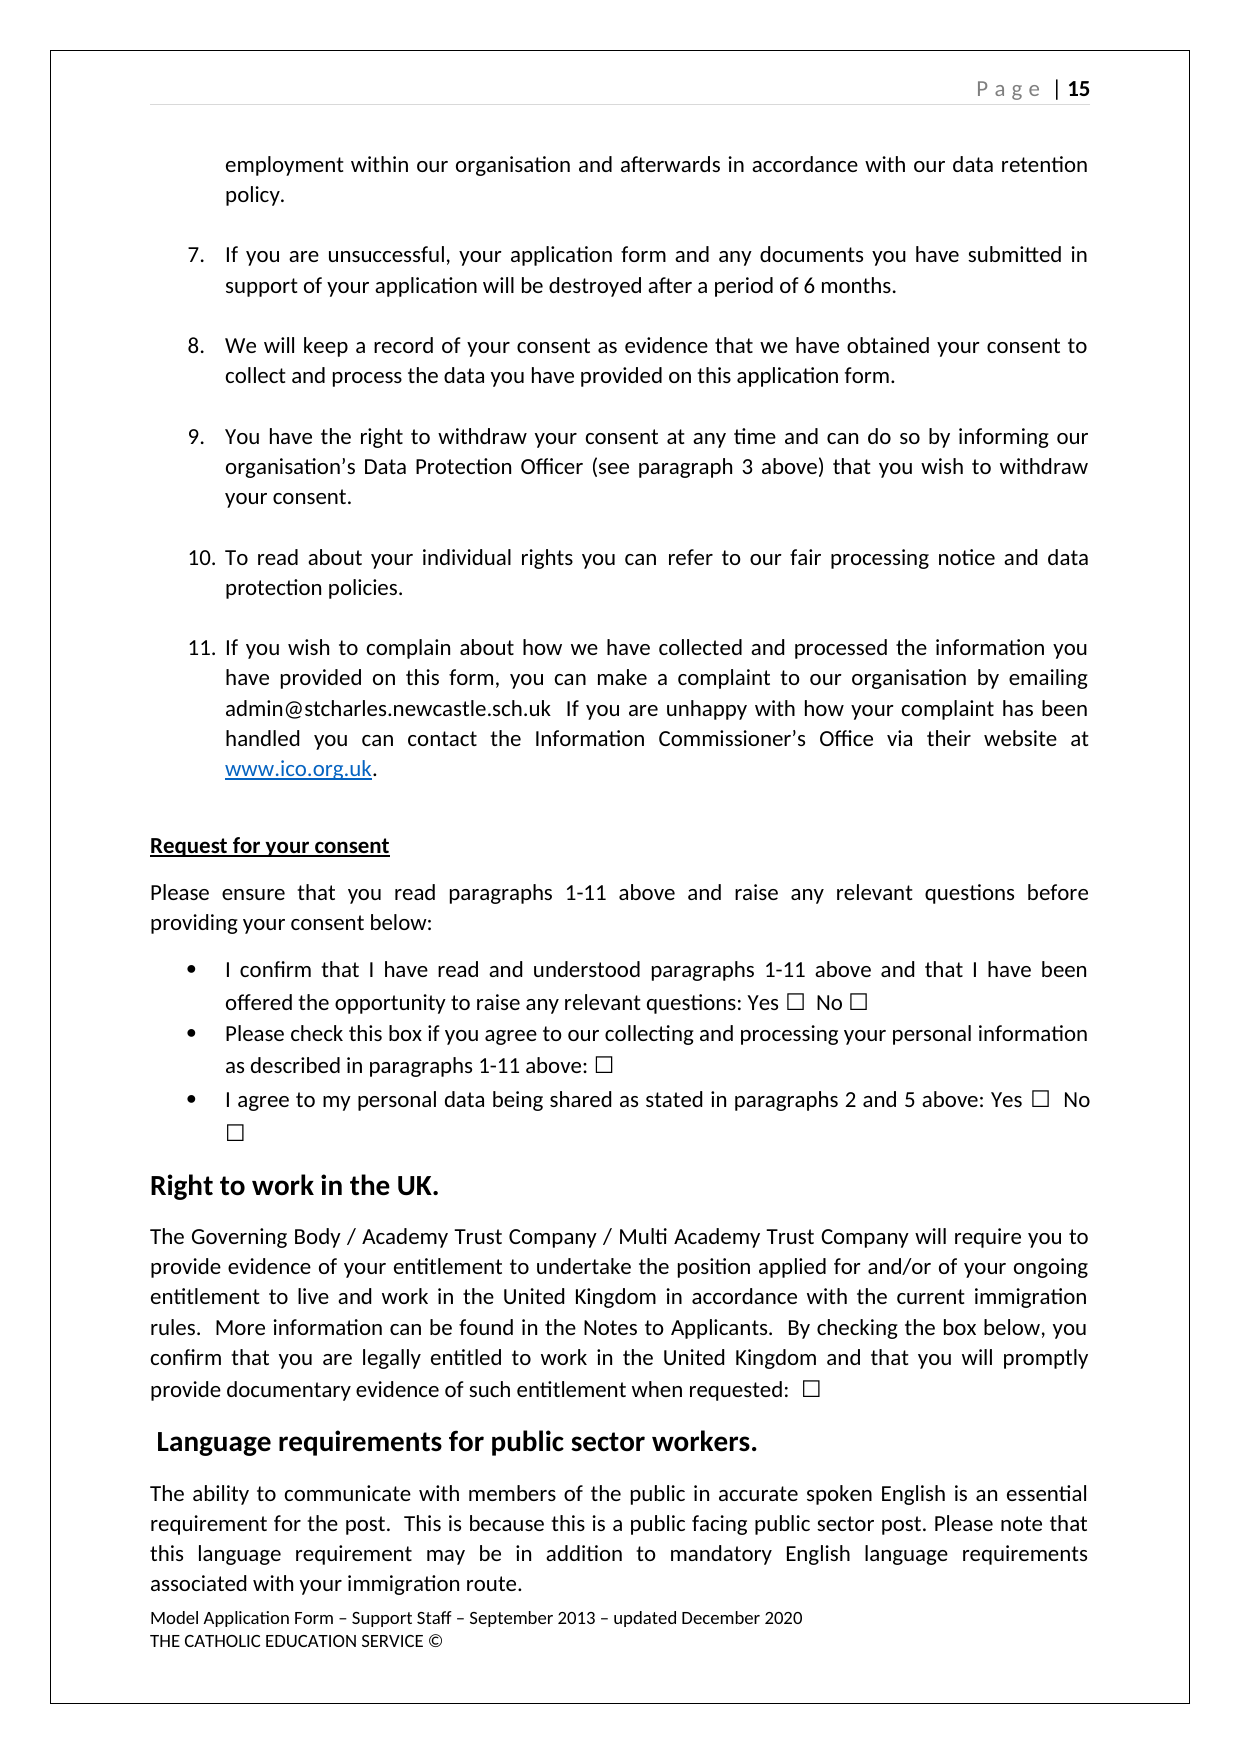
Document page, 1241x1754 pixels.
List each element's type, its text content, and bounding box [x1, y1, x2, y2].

list If you wish to complain about how we have collected and processed the information you have provided on this form, you can make a complaint to our organisation by emailing admin@stcharles.newcastle.sch.uk If you are unhappy with how your complaint has been handled you can contact the Information Commissioner’s Office via their website at www.ico.org.uk. [187, 633, 1090, 782]
text Right to work in the UK. [150, 1167, 1090, 1203]
text The ability to communicate with members of the public in accurate spoken English is an essential requirement for the post. This is because this is a public facing public sector post. Please note that this language requirement may be in addition to mandatory English language requirements associated with your immigration route. [150, 1479, 1090, 1597]
list I confirm that I have read and understood paragraphs 1-11 above and that I have been offered the opportunity to raise any relevant questions: Yes No [187, 955, 1090, 1017]
text Language requirements for public sector workers. [150, 1423, 1090, 1459]
text Please ensure that you read paragraphs 1-11 above and raise any relevant questions before providing your consent below: [150, 878, 1090, 936]
text The Governing Body / Academy Trust Company / Multi Academy Trust Company will require you to provide evidence of your entitlement to undertake the position applied for and/or of your ongoing entitlement to live and work in the United Kingdom in accordance with the current immigration rules. More information can be found in the Notes to Applicants. By checking the box below, you confirm that you are legally entitled to work in the United Kingdom and that you will promptly provide documentary evidence of such entitlement when requested: [150, 1222, 1090, 1404]
text Request for your consent [150, 831, 1090, 859]
list You have the right to withdraw your consent at any time and can do so by informing our organisation’s Data Protection Officer (see paragraph 3 above) that you wish to withdraw your consent. [187, 422, 1090, 510]
list If you are unsuccessful, your application form and any documents you have submitted in support of your application will be destroyed after a period of 6 months. [187, 241, 1090, 299]
list I agree to my personal data being shared as stated in paragraphs 2 and 5 above: Yes No [187, 1083, 1090, 1148]
list To read about your individual rights you can refer to our fair processing notice and data protection policies. [187, 543, 1090, 601]
list We will keep a record of your consent as evidence that we have obtained your consent to collect and process the data you have provided on this application form. [187, 331, 1090, 389]
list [187, 150, 1090, 208]
list Please check this box if you agree to our collecting and processing your personal information as described in paragraphs 1-11 above: [187, 1019, 1090, 1081]
